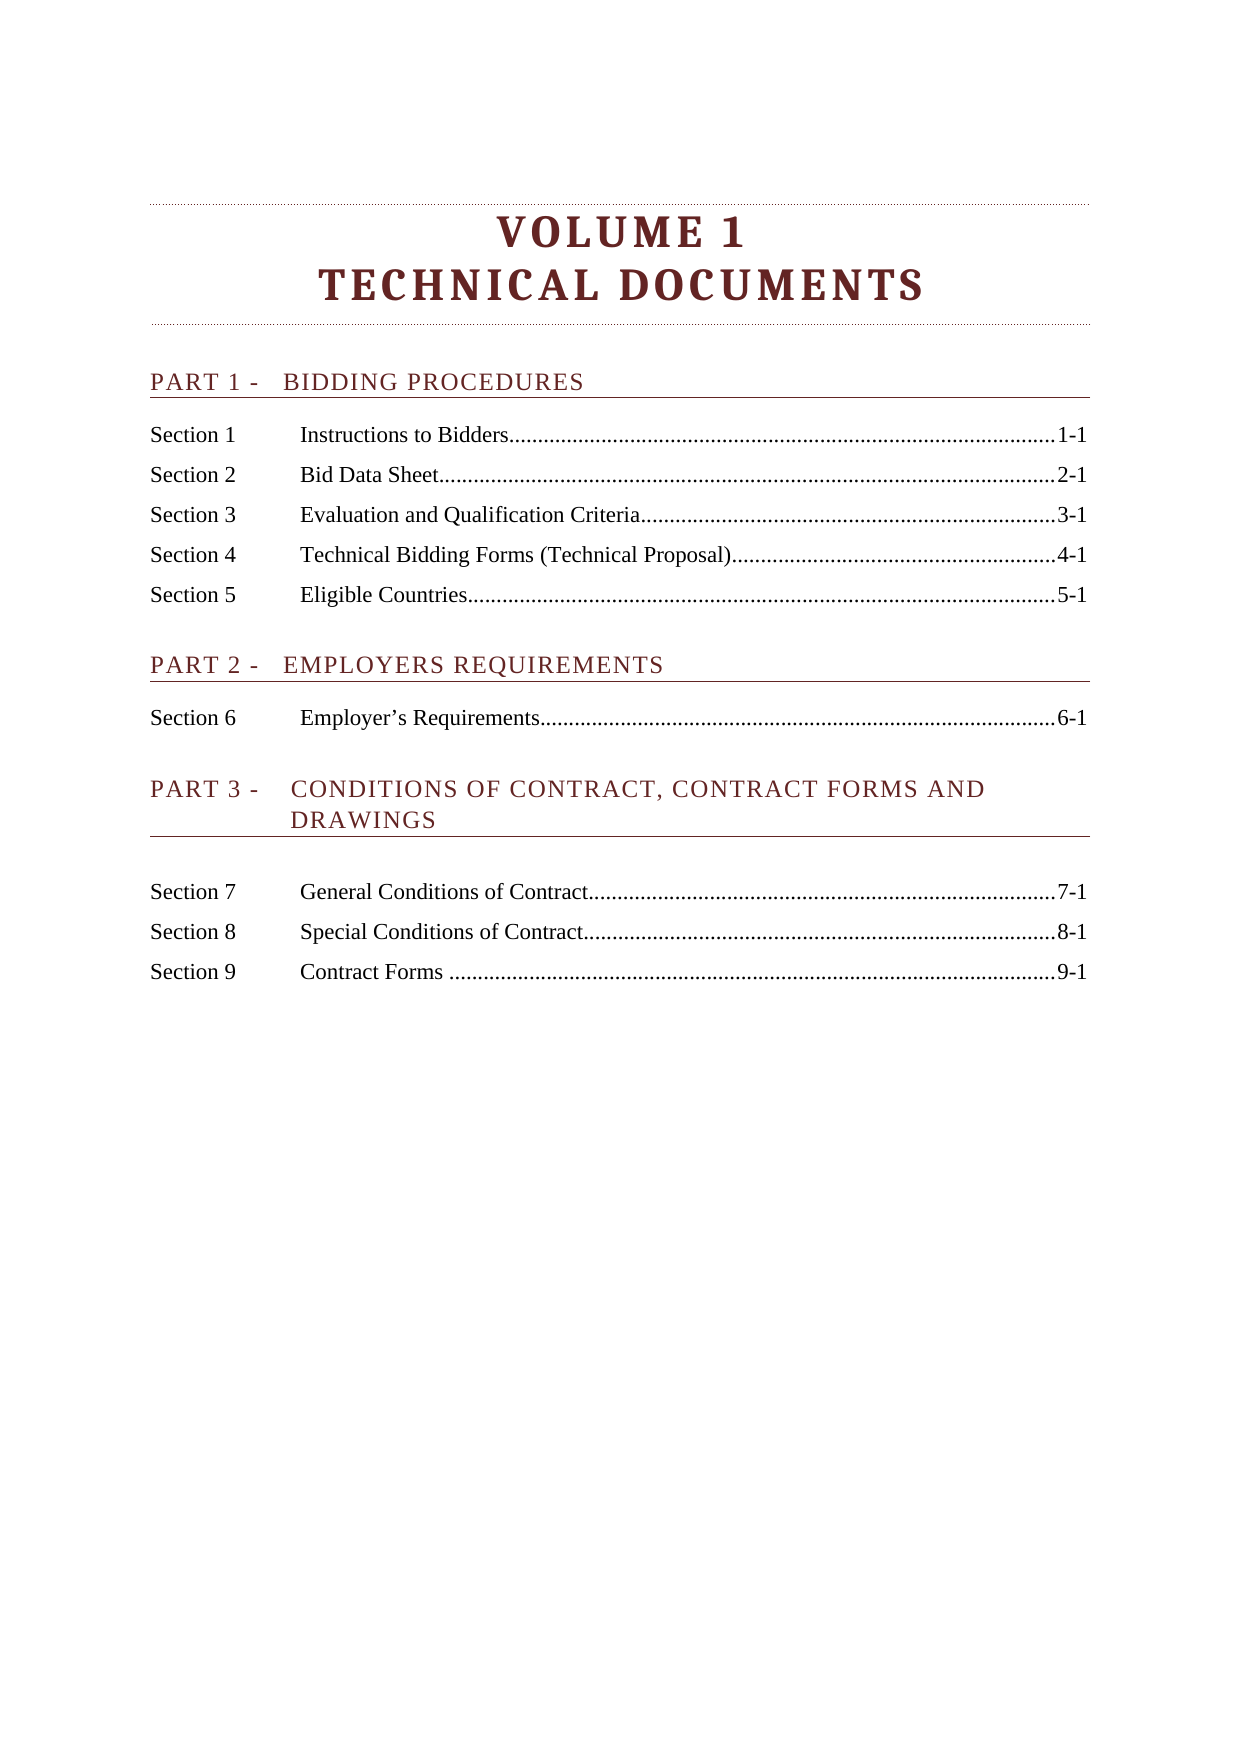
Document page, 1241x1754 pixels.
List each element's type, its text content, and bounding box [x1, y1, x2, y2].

subtitle DRAWINGS [150, 805, 1090, 836]
text Section 7 General Conditions of Contract 7-1 [150, 878, 1090, 904]
text Section 6 Employer’s Requirements 6-1 [150, 704, 1090, 731]
subtitle PART 3 - CONDITIONS OF CONTRACT, CONTRACT FORMS AND [150, 774, 1090, 803]
subtitle PART 2 - EMPLOYERS Requirements [150, 650, 1090, 681]
text Section 8 Special Conditions of Contract 8-1 [150, 918, 1090, 944]
title Technical documents [150, 257, 1090, 325]
text Section 1 Instructions to Bidders 1-1 [150, 421, 1090, 447]
text Section 9 Contract Forms 9-1 [150, 958, 1090, 984]
text Section 3 Evaluation and Qualification Criteria 3-1 [150, 501, 1090, 527]
text Section 5 Eligible Countries 5-1 [150, 581, 1090, 607]
title volume 1 [150, 204, 1090, 257]
text Section 2 Bid Data Sheet 2-1 [150, 461, 1090, 487]
text Section 4 Technical Bidding Forms (Technical Proposal) 4-1 [150, 541, 1090, 567]
subtitle PART 1 - Bidding Procedures [150, 367, 1090, 397]
